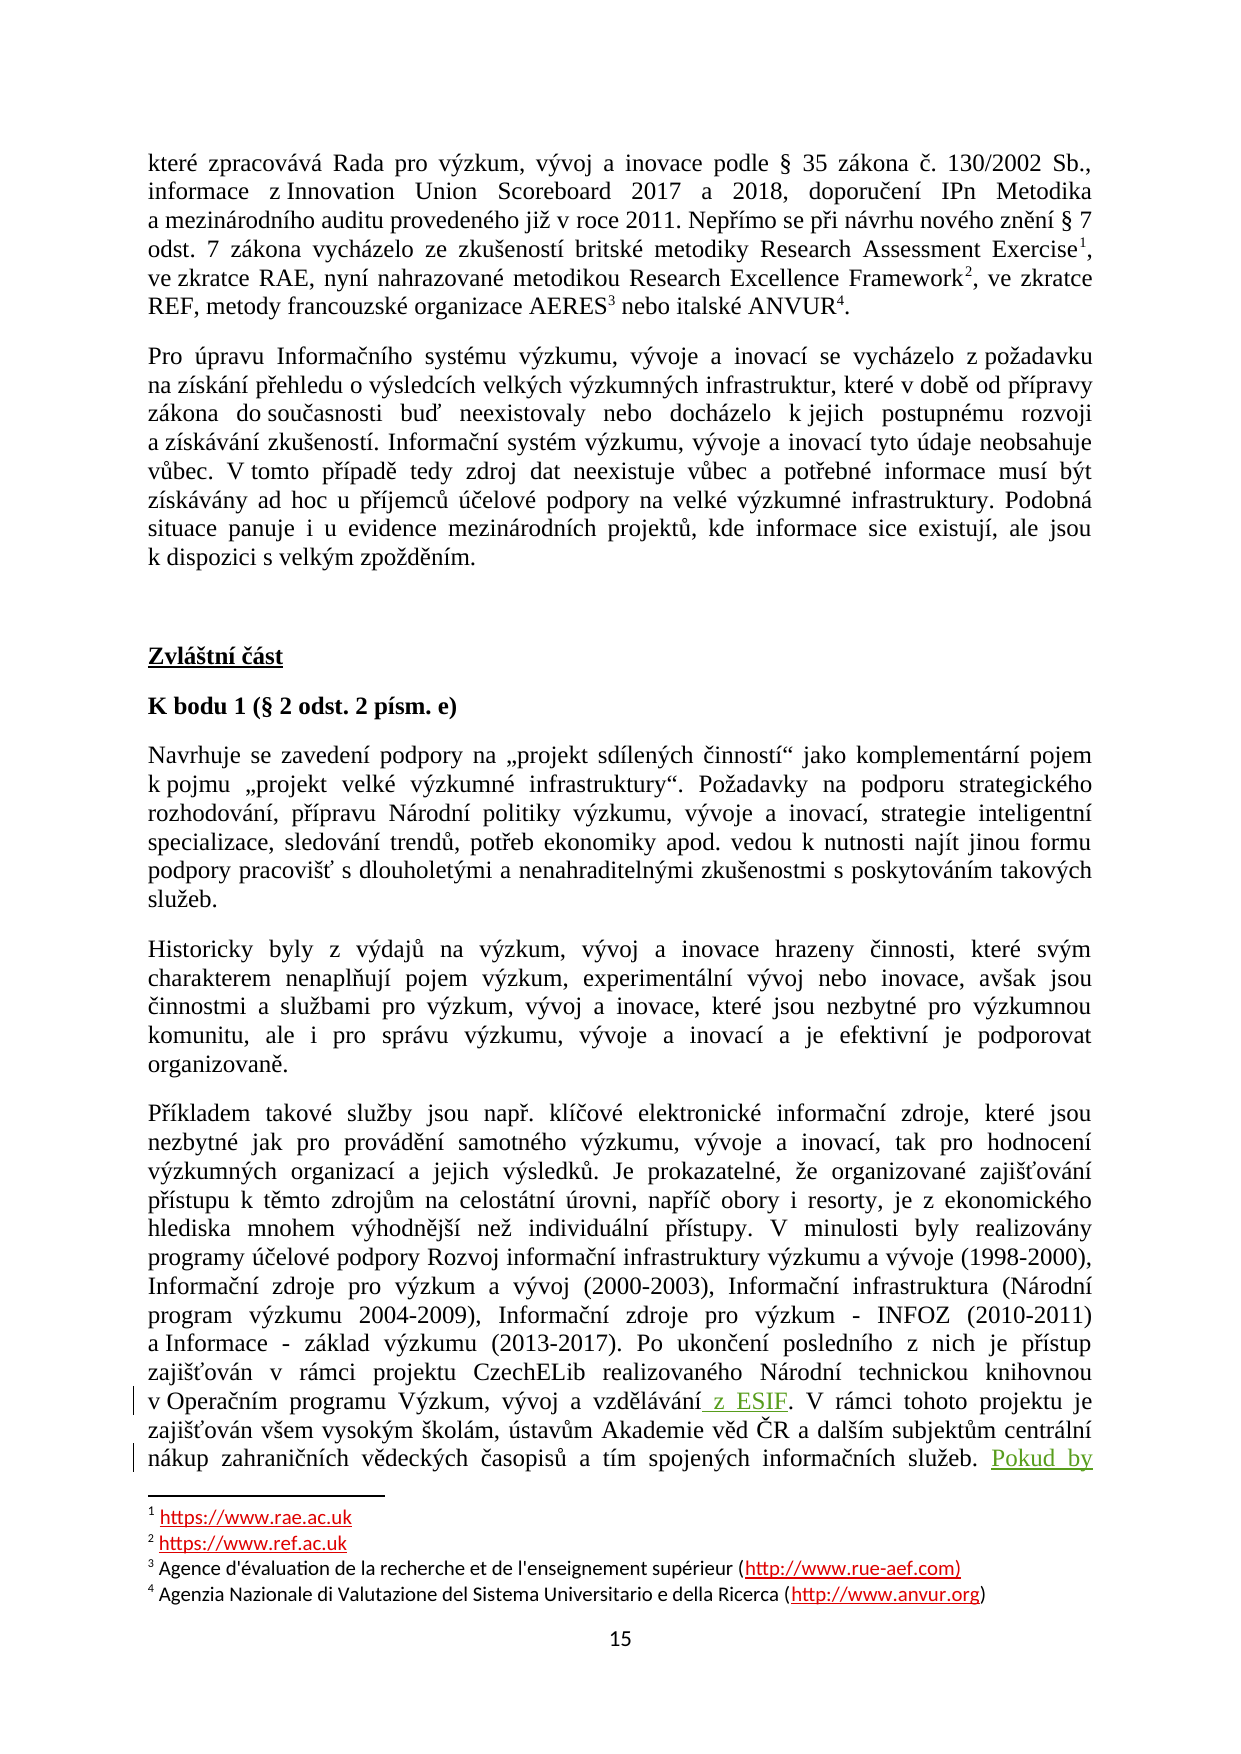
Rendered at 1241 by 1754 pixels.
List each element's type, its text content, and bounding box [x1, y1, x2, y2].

text Navrhuje se zavedení podpory na „projekt sdílených činností“ jako komplementární pojem k pojmu „projekt velké výzkumné infrastruktury“. Požadavky na podporu strategického rozhodování, přípravu Národní politiky výzkumu, vývoje a inovací, strategie inteligentní specializace, sledování trendů, potřeb ekonomiky apod. vedou k nutnosti najít jinou formu podpory pracovišť s dlouholetými a nenahraditelnými zkušenostmi s poskytováním takových služeb. [148, 741, 1093, 913]
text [148, 148, 1093, 320]
text Historicky byly z výdajů na výzkum, vývoj a inovace hrazeny činnosti, které svým charakterem nenaplňují pojem výzkum, experimentální vývoj nebo inovace, avšak jsou činnostmi a službami pro výzkum, vývoj a inovace, které jsou nezbytné pro výzkumnou komunitu, ale i pro správu výzkumu, vývoje a inovací a je efektivní je podporovat organizovaně. [148, 934, 1093, 1078]
text K bodu 1 (§ 2 odst. 2 písm. e) [148, 691, 1093, 720]
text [148, 1098, 1093, 1472]
text Pro úpravu Informačního systému výzkumu, vývoje a inovací se vycházelo z požadavku na získání přehledu o výsledcích velkých výzkumných infrastruktur, které v době od přípravy zákona do současnosti buď neexistovaly nebo docházelo k jejich postupnému rozvoji a získávání zkušeností. Informační systém výzkumu, vývoje a inovací tyto údaje neobsahuje vůbec. V tomto případě tedy zdroj dat neexistuje vůbec a potřebné informace musí být získávány ad hoc u příjemců účelové podpory na velké výzkumné infrastruktury. Podobná situace panuje i u evidence mezinárodních projektů, kde informace sice existují, ale jsou k dispozici s velkým zpožděním. [148, 341, 1093, 571]
text Zvláštní část [148, 641, 1093, 670]
